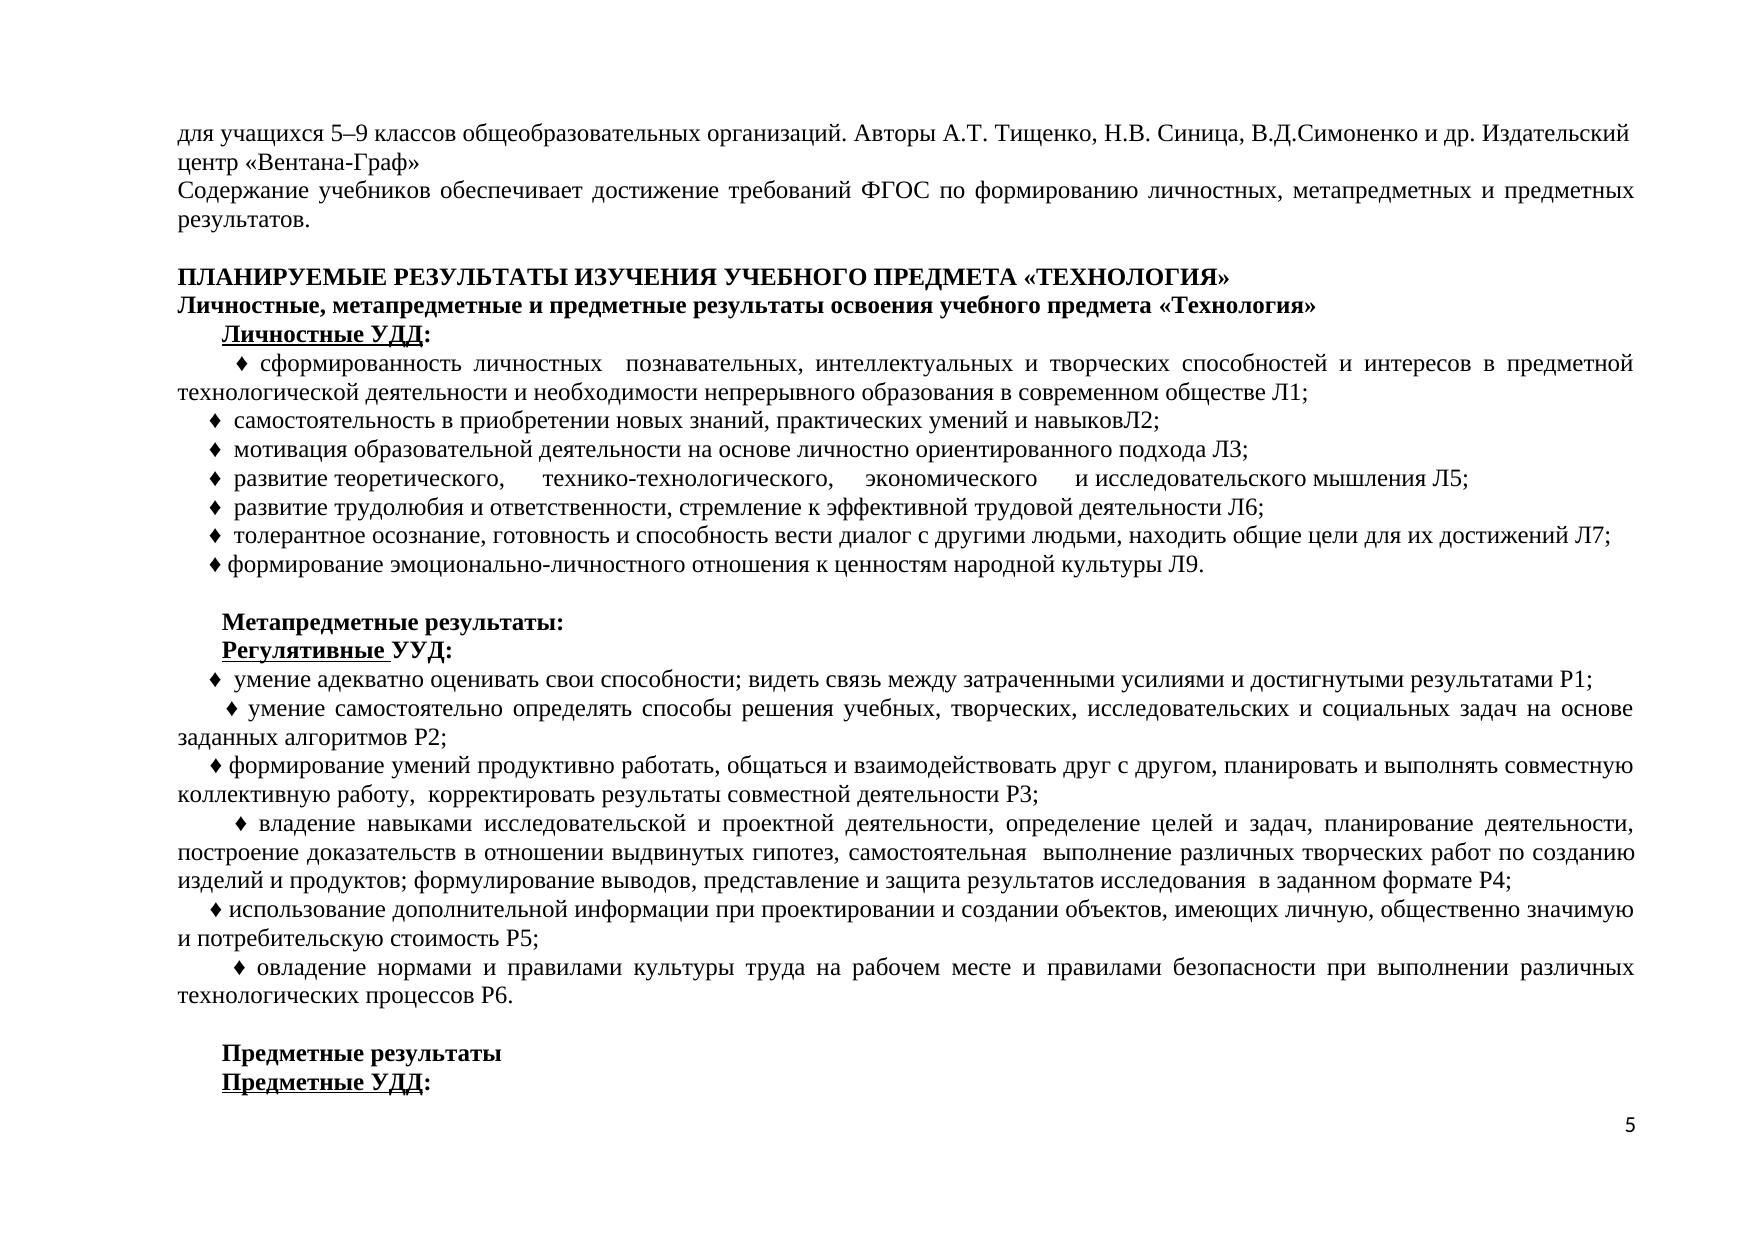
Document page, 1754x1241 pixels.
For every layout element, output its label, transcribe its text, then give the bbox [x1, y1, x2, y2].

text ♦ использование дополнительной информации при проектировании и создании объектов, имеющих личную, общественно значимую и потребительскую стоимость Р5; [177, 894, 1636, 952]
text ПЛАНИРУЕМЫЕ РЕЗУЛЬТАТЫ ИЗУЧЕНИЯ УЧЕБНОГО ПРЕДМЕТА «ТЕХНОЛОГИЯ» [177, 262, 1636, 291]
text Предметные УДД: [222, 1067, 1636, 1096]
text Предметные результаты [222, 1038, 1636, 1067]
text Содержание учебников обеспечивает достижение требований ФГОС по формированию личностных, метапредметных и предметных результатов. [177, 176, 1636, 233]
text ♦ самостоятельность в приобретении новых знаний, практических умений и навыковЛ2; [177, 406, 1636, 434]
text ♦ владение навыками исследовательской и проектной деятельности, определение целей и задач, планирование деятельности, построение доказательств в отношении выдвинутых гипотез, самостоятельная выполнение различных творческих работ по созданию изделий и продуктов; формулирование выводов, представление и защита результатов исследования в заданном формате Р4; [177, 808, 1636, 894]
text Личностные УДД: [222, 319, 1635, 348]
text ♦ развитие теоретического, технико-технологического, экономического и исследовательского мышления Л5; [177, 463, 1636, 492]
text ♦ сформированность личностных познавательных, интеллектуальных и творческих способностей и интересов в предметной технологической деятельности и необходимости непрерывного образования в современном обществе Л1; [177, 348, 1636, 406]
text Регулятивные УУД: [222, 636, 1636, 664]
text ♦ овладение нормами и правилами культуры труда на рабочем месте и правилами безопасности при выполнении различных технологических процессов Р6. [177, 952, 1636, 1009]
text ♦ мотивация образовательной деятельности на основе личностно ориентированного подхода Л3; [177, 434, 1636, 463]
text ♦ умение самостоятельно определять способы решения учебных, творческих, исследовательских и социальных задач на основе заданных алгоритмов Р2; [177, 693, 1636, 751]
text ♦ развитие трудолюбия и ответственности, стремление к эффективной трудовой деятельности Л6; [177, 492, 1636, 521]
text ♦ формирование умений продуктивно работать, общаться и взаимодействовать друг с другом, планировать и выполнять совместную коллективную работу, корректировать результаты совместной деятельности Р3; [177, 751, 1636, 808]
text для учащихся 5–9 классов общеобразовательных организаций. Авторы А.Т. Тищенко, Н.В. Синица, В.Д.Симоненко и др. Издательский центр «Вентана-Граф» [177, 118, 1636, 176]
text Метапредметные результаты: [222, 607, 1635, 636]
text ♦ толерантное осознание, готовность и способность вести диалог с другими людьми, находить общие цели для их достижений Л7; [177, 521, 1636, 549]
text Личностные, метапредметные и предметные результаты освоения учебного предмета «Технология» [177, 291, 1636, 319]
text ♦ умение адекватно оценивать свои способности; видеть связь между затраченными усилиями и достигнутыми результатами Р1; [177, 664, 1636, 693]
text ♦ формирование эмоционально-личностного отношения к ценностям народной культуры Л9. [177, 549, 1636, 578]
